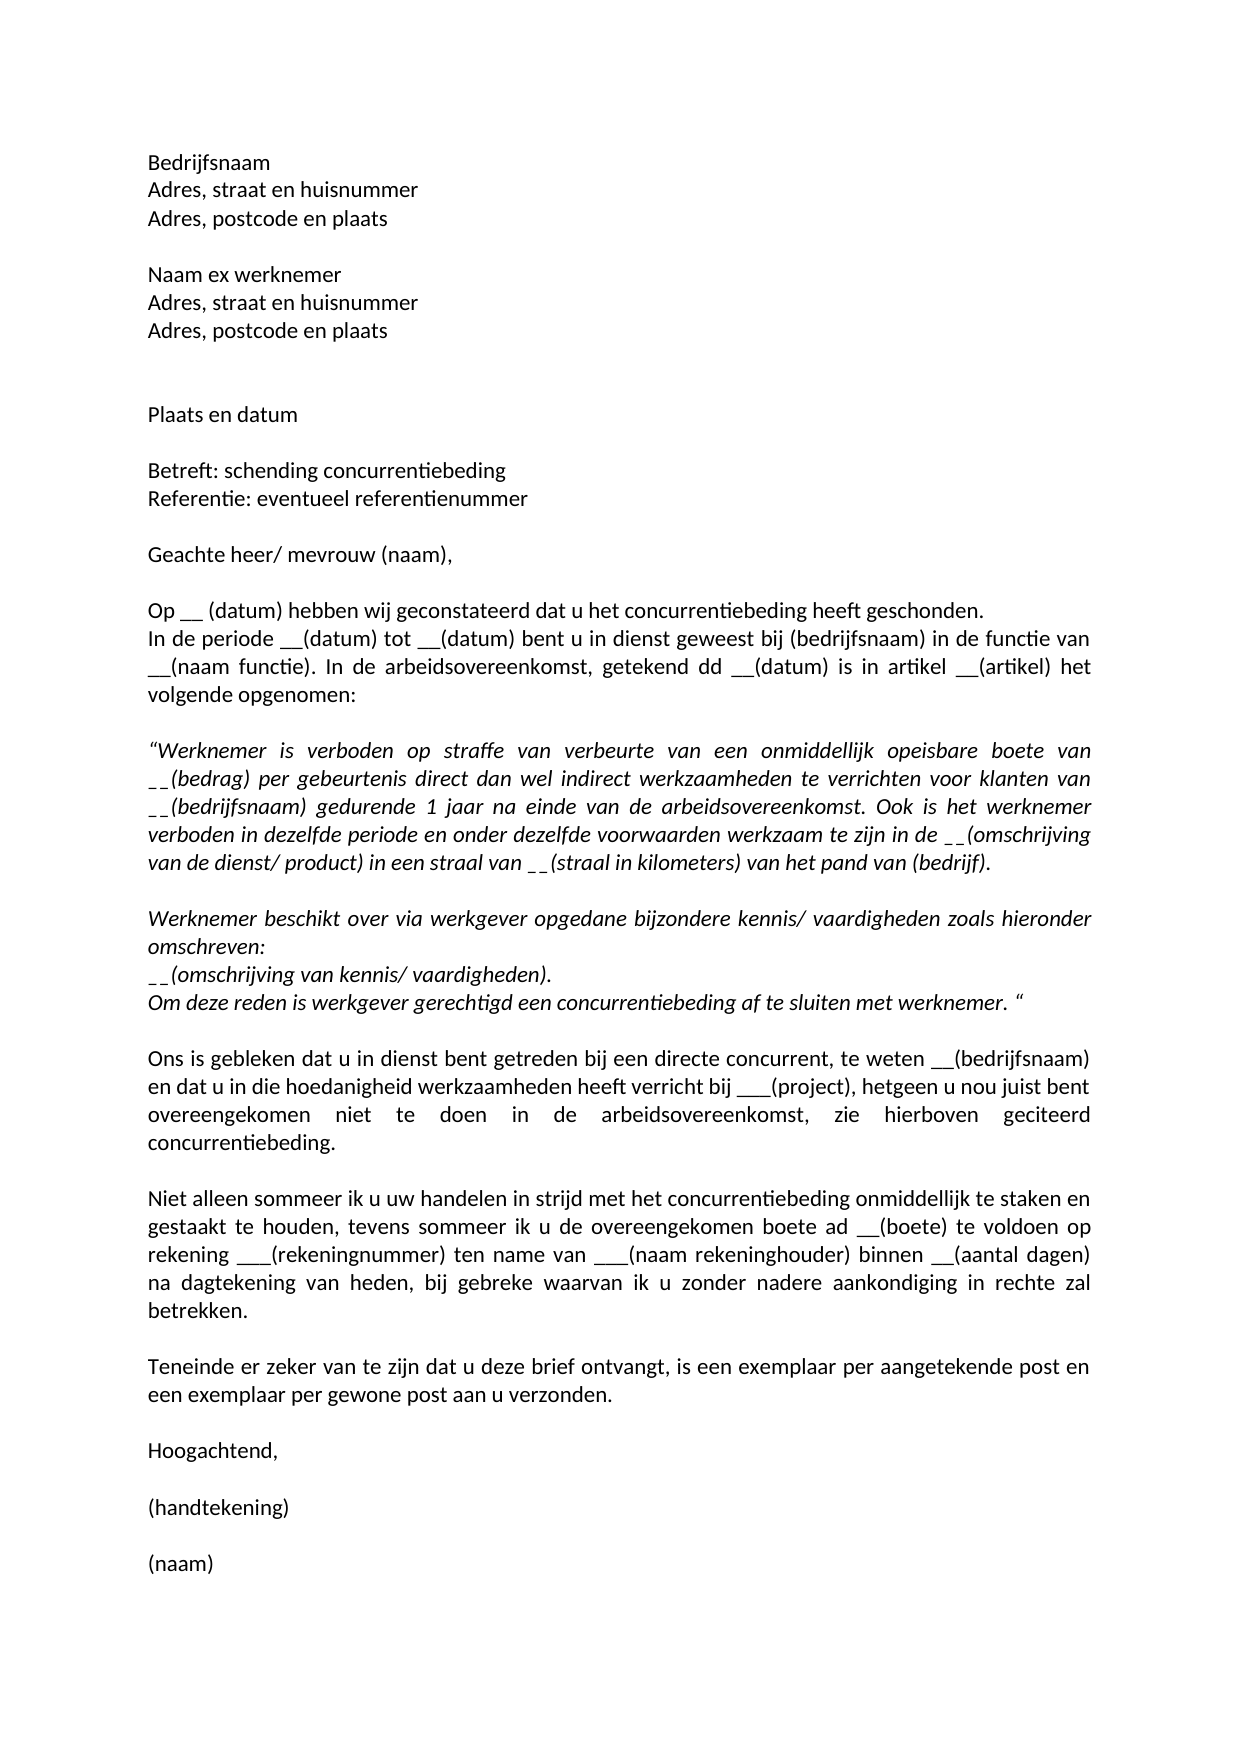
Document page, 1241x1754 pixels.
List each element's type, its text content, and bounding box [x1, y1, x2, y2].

text Geachte heer/ mevrouw (naam), [148, 540, 1093, 568]
text Adres, straat en huisnummer [148, 288, 1093, 316]
text (handtekening) [148, 1493, 1093, 1521]
text Naam ex werknemer [148, 260, 1093, 288]
text Ons is gebleken dat u in dienst bent getreden bij een directe concurrent, te weten __(bedrijfsnaam) en dat u in die hoedanigheid werkzaamheden heeft verricht bij ___(project), hetgeen u nou juist bent overeengekomen niet te doen in de arbeidsovereenkomst, zie hierboven geciteerd concurrentiebeding. [148, 1044, 1093, 1156]
text Werknemer beschikt over via werkgever opgedane bijzondere kennis/ vaardigheden zoals hieronder omschreven: [148, 904, 1093, 960]
text (naam) [148, 1549, 1093, 1577]
text Betreft: schending concurrentiebeding [148, 456, 1093, 484]
text Adres, straat en huisnummer [148, 176, 1093, 204]
text Plaats en datum [148, 400, 1093, 428]
text Adres, postcode en plaats [148, 204, 1093, 232]
text Bedrijfsnaam [148, 148, 1093, 176]
text Referentie: eventueel referentienummer [148, 484, 1093, 512]
text Adres, postcode en plaats [148, 316, 1093, 344]
text Niet alleen sommeer ik u uw handelen in strijd met het concurrentiebeding onmiddellijk te staken en gestaakt te houden, tevens sommeer ik u de overeengekomen boete ad __(boete) te voldoen op rekening ___(rekeningnummer) ten name van ___(naam rekeninghouder) binnen __(aantal dagen) na dagtekening van heden, bij gebreke waarvan ik u zonder nadere aankondiging in rechte zal betrekken. [148, 1184, 1093, 1324]
text Teneinde er zeker van te zijn dat u deze brief ontvangt, is een exemplaar per aangetekende post en een exemplaar per gewone post aan u verzonden. [148, 1352, 1093, 1408]
text Om deze reden is werkgever gerechtigd een concurrentiebeding af te sluiten met werknemer. “ [148, 988, 1093, 1016]
text __(omschrijving van kennis/ vaardigheden). [148, 960, 1093, 988]
text Hoogachtend, [148, 1437, 1093, 1464]
text In de periode __(datum) tot __(datum) bent u in dienst geweest bij (bedrijfsnaam) in de functie van __(naam functie). In de arbeidsovereenkomst, getekend dd __(datum) is in artikel __(artikel) het volgende opgenomen: [148, 624, 1093, 708]
text Op __ (datum) hebben wij geconstateerd dat u het concurrentiebeding heeft geschonden. [148, 596, 1093, 624]
text “Werknemer is verboden op straffe van verbeurte van een onmiddellijk opeisbare boete van __(bedrag) per gebeurtenis direct dan wel indirect werkzaamheden te verrichten voor klanten van __(bedrijfsnaam) gedurende 1 jaar na einde van de arbeidsovereenkomst. Ook is het werknemer verboden in dezelfde periode en onder dezelfde voorwaarden werkzaam te zijn in de __(omschrijving van de dienst/ product) in een straal van __(straal in kilometers) van het pand van (bedrijf). [148, 736, 1093, 876]
